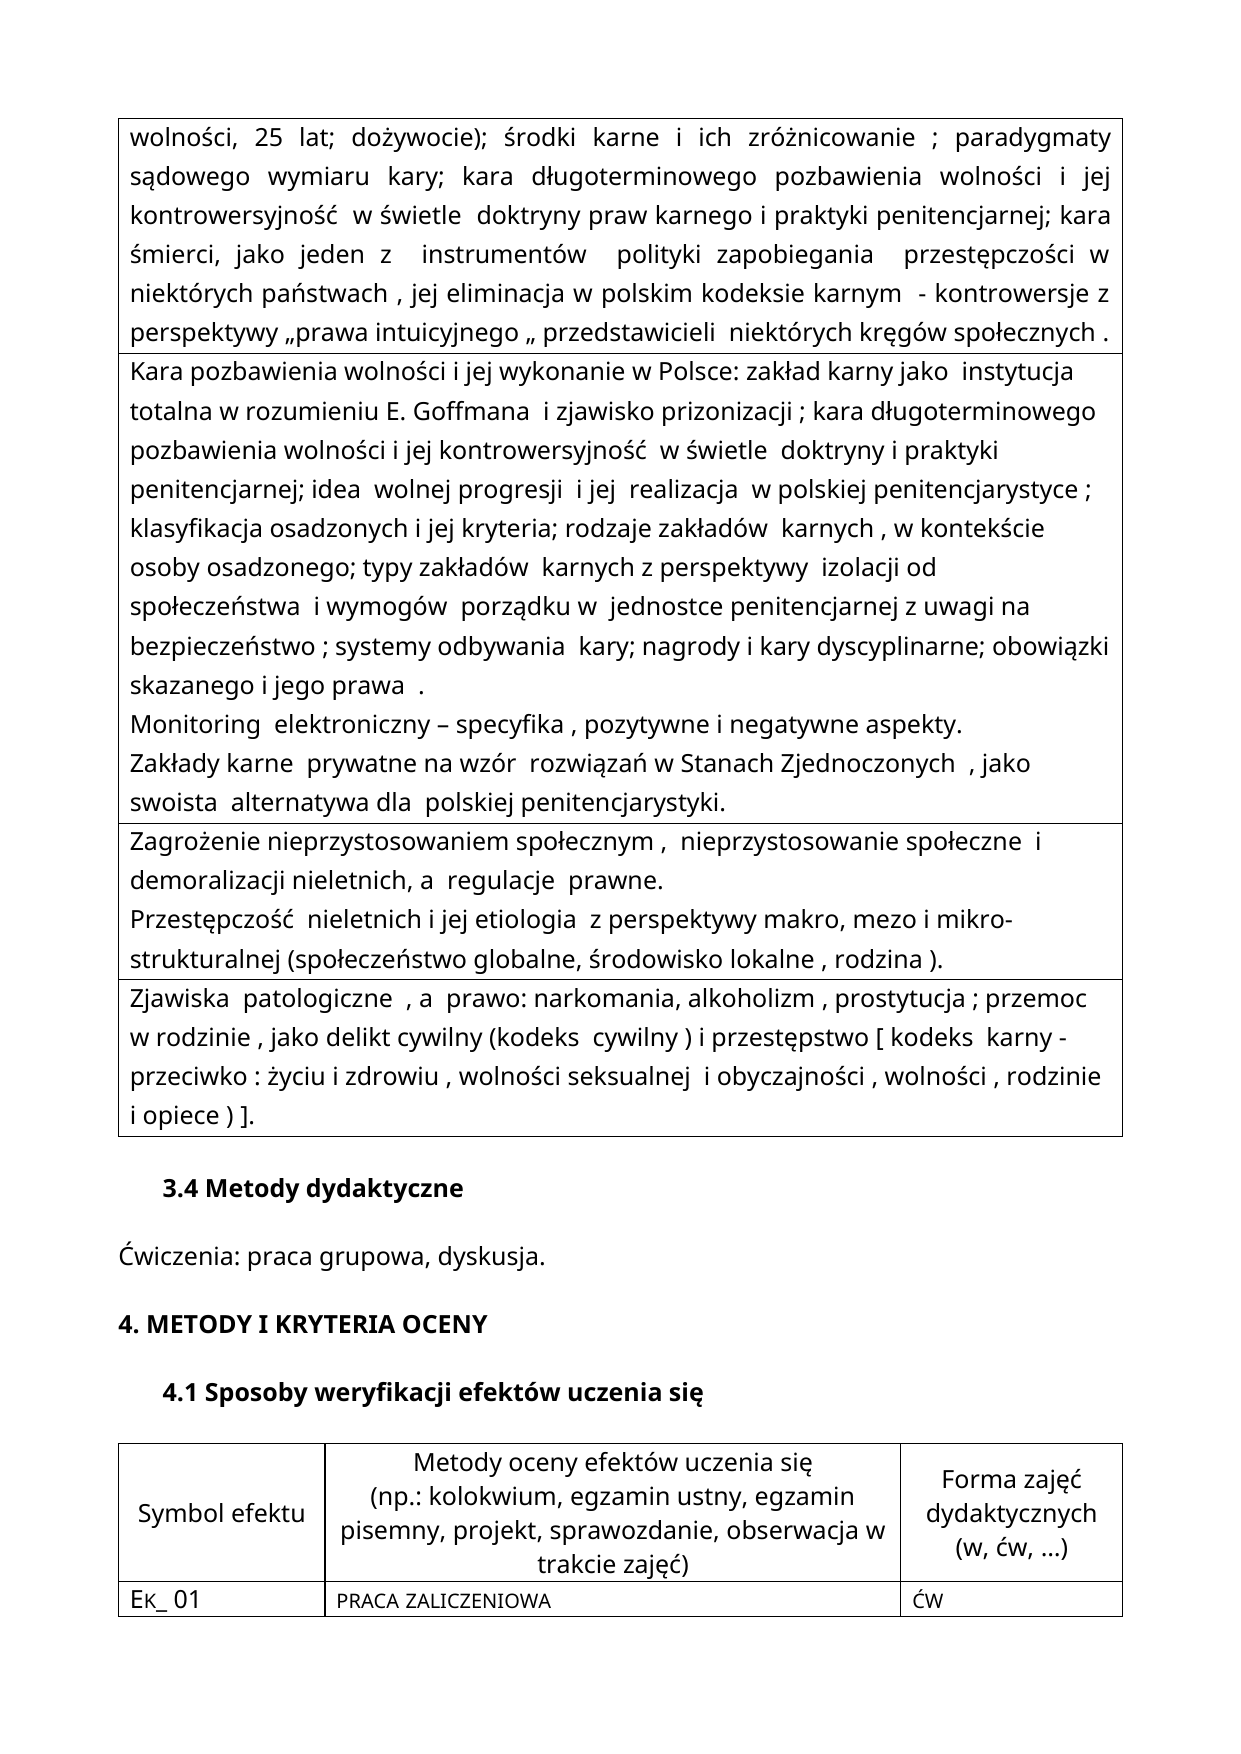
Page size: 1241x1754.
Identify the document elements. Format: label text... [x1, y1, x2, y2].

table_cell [119, 119, 1122, 353]
table_cell ćw [901, 1582, 1122, 1616]
table_header Metody oceny efektów uczenia się (np.: kolokwium, egzamin ustny, egzamin pisemny, projekt, sprawozdanie, obserwacja w trakcie zajęć) [326, 1444, 900, 1581]
table_cell praca zaliczeniowa [326, 1582, 900, 1616]
table_cell Zagrożenie nieprzystosowaniem społecznym , nieprzystosowanie społeczne i demoralizacji nieletnich, a regulacje prawne. Przestępczość nieletnich i jej etiologia z perspektywy makro, mezo i mikro- strukturalnej (społeczeństwo globalne, środowisko lokalne , rodzina ). [119, 824, 1122, 979]
text 3.4 Metody dydaktyczne [162, 1171, 1122, 1205]
text 4. METODY I KRYTERIA OCENY [118, 1307, 1122, 1341]
table_header Symbol efektu [119, 1444, 324, 1581]
text 4.1 Sposoby weryfikacji efektów uczenia się [162, 1375, 1122, 1409]
table_header Forma zajęć dydaktycznych (w, ćw, …) [901, 1444, 1122, 1581]
table_cell Kara pozbawienia wolności i jej wykonanie w Polsce: zakład karny jako instytucja totalna w rozumieniu E. Goffmana i zjawisko prizonizacji ; kara długoterminowego pozbawienia wolności i jej kontrowersyjność w świetle doktryny i praktyki penitencjarnej; idea wolnej progresji i jej realizacja w polskiej penitencjarystyce ; klasyfikacja osadzonych i jej kryteria; rodzaje zakładów karnych , w kontekście osoby osadzonego; typy zakładów karnych z perspektywy izolacji od społeczeństwa i wymogów porządku w jednostce penitencjarnej z uwagi na bezpieczeństwo ; systemy odbywania kary; nagrody i kary dyscyplinarne; obowiązki skazanego i jego prawa . Monitoring elektroniczny – specyfika , pozytywne i negatywne aspekty. Zakłady karne prywatne na wzór rozwiązań w Stanach Zjednoczonych , jako swoista alternatywa dla polskiej penitencjarystyki. [119, 354, 1122, 823]
table_cell Ek_ 01 [119, 1582, 324, 1616]
table_cell Zjawiska patologiczne , a prawo: narkomania, alkoholizm , prostytucja ; przemoc w rodzinie , jako delikt cywilny (kodeks cywilny ) i przestępstwo [ kodeks karny - przeciwko : życiu i zdrowiu , wolności seksualnej i obyczajności , wolności , rodzinie i opiece ) ]. [119, 980, 1122, 1136]
text Ćwiczenia: praca grupowa, dyskusja. [118, 1239, 1122, 1273]
